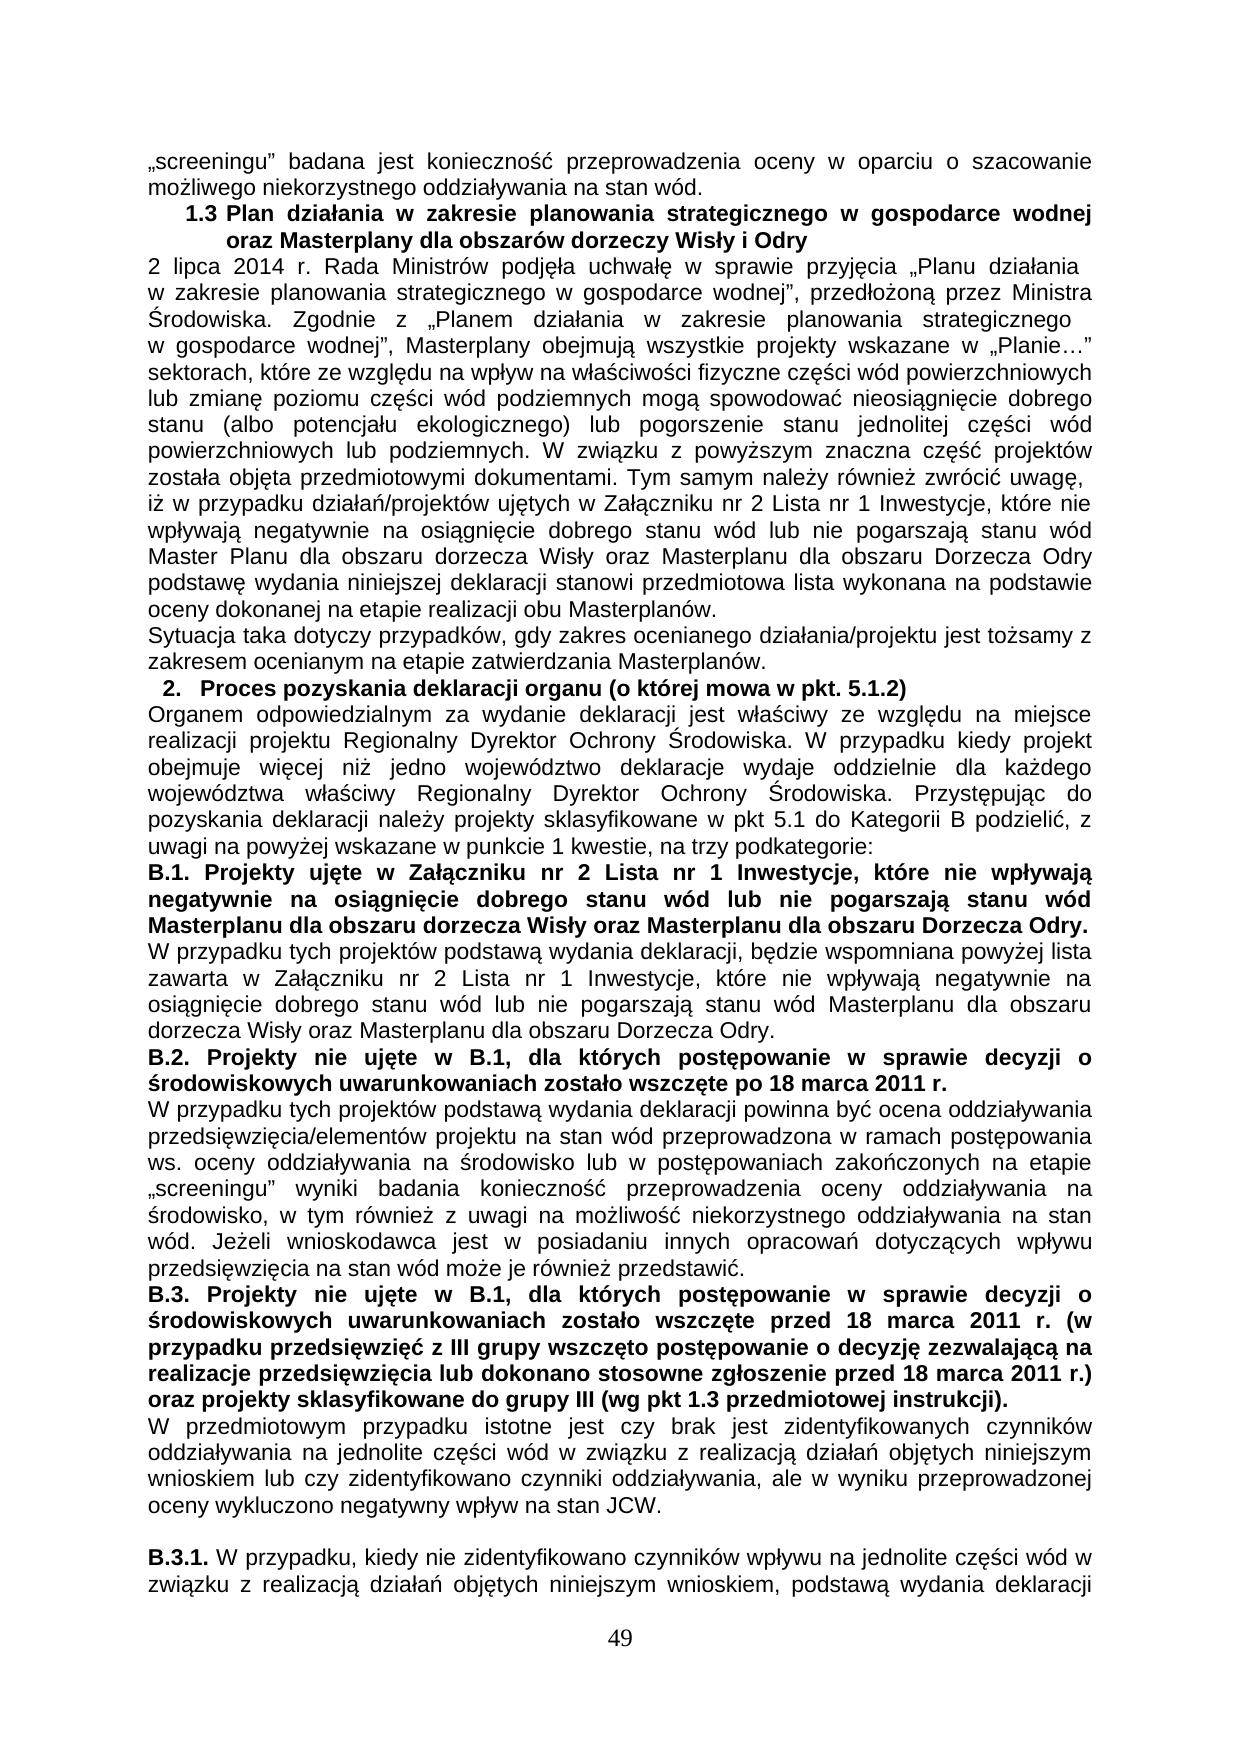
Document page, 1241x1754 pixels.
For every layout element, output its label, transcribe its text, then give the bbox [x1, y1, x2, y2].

text B.2. Projekty nie ujęte w B.1, dla których postępowanie w sprawie decyzji o środowiskowych uwarunkowaniach zostało wszczęte po 18 marca 2011 r. [148, 1044, 1093, 1096]
text Sytuacja taka dotyczy przypadków, gdy zakres ocenianego działania/projektu jest tożsamy z zakresem ocenianym na etapie zatwierdzania Masterplanów. [148, 622, 1093, 675]
list Plan działania w zakresie planowania strategicznego w gospodarce wodnej oraz Masterplany dla obszarów dorzeczy Wisły i Odry [185, 200, 1093, 253]
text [148, 1544, 1093, 1597]
text 2 lipca 2014 r. Rada Ministrów podjęła uchwałę w sprawie przyjęcia „Planu działania w zakresie planowania strategicznego w gospodarce wodnej”, przedłożoną przez Ministra Środowiska. Zgodnie z „Planem działania w zakresie planowania strategicznego w gospodarce wodnej”, Masterplany obejmują wszystkie projekty wskazane w „Planie…” sektorach, które ze względu na wpływ na właściwości fizyczne części wód powierzchniowych lub zmianę poziomu części wód podziemnych mogą spowodować nieosiągnięcie dobrego stanu (albo potencjału ekologicznego) lub pogorszenie stanu jednolitej części wód powierzchniowych lub podziemnych. W związku z powyższym znaczna część projektów została objęta przedmiotowymi dokumentami. Tym samym należy również zwrócić uwagę, iż w przypadku działań/projektów ujętych w Załączniku nr 2 Lista nr 1 Inwestycje, które nie wpływają negatywnie na osiągnięcie dobrego stanu wód lub nie pogarszają stanu wód Master Planu dla obszaru dorzecza Wisły oraz Masterplanu dla obszaru Dorzecza Odry podstawę wydania niniejszej deklaracji stanowi przedmiotowa lista wykonana na podstawie oceny dokonanej na etapie realizacji obu Masterplanów. [148, 253, 1093, 622]
text W przypadku tych projektów podstawą wydania deklaracji, będzie wspomniana powyżej lista zawarta w Załączniku nr 2 Lista nr 1 Inwestycje, które nie wpływają negatywnie na osiągnięcie dobrego stanu wód lub nie pogarszają stanu wód Masterplanu dla obszaru dorzecza Wisły oraz Masterplanu dla obszaru Dorzecza Odry. [148, 938, 1093, 1044]
text Organem odpowiedzialnym za wydanie deklaracji jest właściwy ze względu na miejsce realizacji projektu Regionalny Dyrektor Ochrony Środowiska. W przypadku kiedy projekt obejmuje więcej niż jedno województwo deklaracje wydaje oddzielnie dla każdego województwa właściwy Regionalny Dyrektor Ochrony Środowiska. Przystępując do pozyskania deklaracji należy projekty sklasyfikowane w pkt 5.1 do Kategorii B podzielić, z uwagi na powyżej wskazane w punkcie 1 kwestie, na trzy podkategorie: [148, 701, 1093, 859]
text W przypadku tych projektów podstawą wydania deklaracji powinna być ocena oddziaływania przedsięwzięcia/elementów projektu na stan wód przeprowadzona w ramach postępowania ws. oceny oddziaływania na środowisko lub w postępowaniach zakończonych na etapie „screeningu” wyniki badania konieczność przeprowadzenia oceny oddziaływania na środowisko, w tym również z uwagi na możliwość niekorzystnego oddziaływania na stan wód. Jeżeli wnioskodawca jest w posiadaniu innych opracowań dotyczących wpływu przedsięwzięcia na stan wód może je również przedstawić. [148, 1096, 1093, 1281]
text W przedmiotowym przypadku istotne jest czy brak jest zidentyfikowanych czynników oddziaływania na jednolite części wód w związku z realizacją działań objętych niniejszym wnioskiem lub czy zidentyfikowano czynniki oddziaływania, ale w wyniku przeprowadzonej oceny wykluczono negatywny wpływ na stan JCW. [148, 1413, 1093, 1518]
list Proces pozyskania deklaracji organu (o której mowa w pkt. 5.1.2) [162, 675, 1093, 701]
text B.1. Projekty ujęte w Załączniku nr 2 Lista nr 1 Inwestycje, które nie wpływają negatywnie na osiągnięcie dobrego stanu wód lub nie pogarszają stanu wód Masterplanu dla obszaru dorzecza Wisły oraz Masterplanu dla obszaru Dorzecza Odry. [148, 859, 1093, 938]
text B.3. Projekty nie ujęte w B.1, dla których postępowanie w sprawie decyzji o środowiskowych uwarunkowaniach zostało wszczęte przed 18 marca 2011 r. (w przypadku przedsięwzięć z III grupy wszczęto postępowanie o decyzję zezwalającą na realizacje przedsięwzięcia lub dokonano stosowne zgłoszenie przed 18 marca 2011 r.) oraz projekty sklasyfikowane do grupy III (wg pkt 1.3 przedmiotowej instrukcji). [148, 1281, 1093, 1413]
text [148, 148, 1093, 200]
